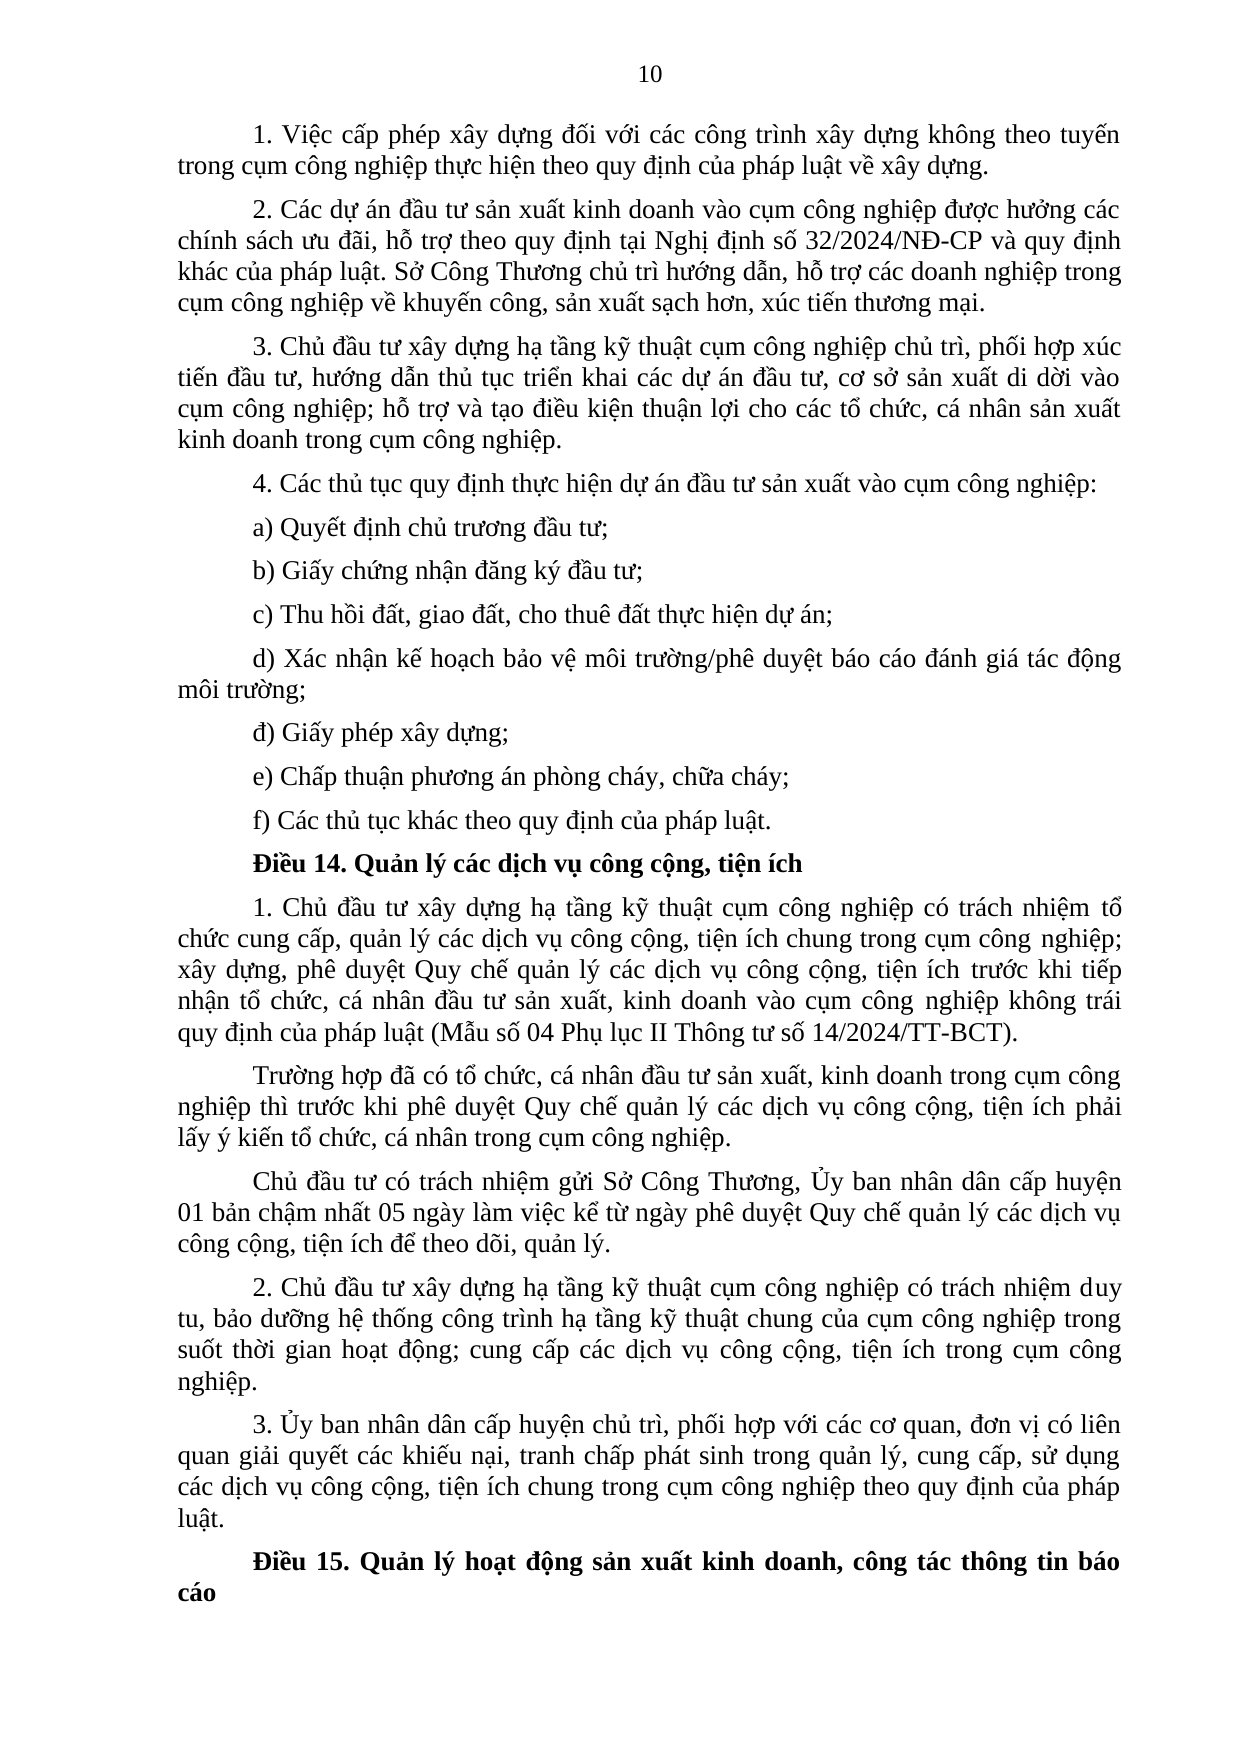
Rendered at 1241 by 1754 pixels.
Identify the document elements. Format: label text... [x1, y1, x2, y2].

text 3. Ủy ban nhân dân cấp huyện chủ trì, phối hợp với các cơ quan, đơn vị có liên quan giải quyết các khiếu nại, tranh chấp phát sinh trong quản lý, cung cấp, sử dụng các dịch vụ công cộng, tiện ích chung trong cụm công nghiệp theo quy định của pháp luật. [177, 1408, 1122, 1533]
text 2. Các dự án đầu tư sản xuất kinh doanh vào cụm công nghiệp được hưởng các chính sách ưu đãi, hỗ trợ theo quy định tại Nghị định số 32/2024/NĐ-CP và quy định khác của pháp luật. Sở Công Thương chủ trì hướng dẫn, hỗ trợ các doanh nghiệp trong cụm công nghiệp về khuyến công, sản xuất sạch hơn, xúc tiến thương mại. [177, 193, 1122, 317]
text c) Thu hồi đất, giao đất, cho thuê đất thực hiện dự án; [177, 598, 1122, 629]
text b) Giấy chứng nhận đăng ký đầu tư; [177, 554, 1122, 586]
text f) Các thủ tục khác theo quy định của pháp luật. [177, 804, 1122, 835]
text 2. Chủ đầu tư xây dựng hạ tầng kỹ thuật cụm công nghiệp có trách nhiệm duy tu, bảo dưỡng hệ thống công trình hạ tầng kỹ thuật chung của cụm công nghiệp trong suốt thời gian hoạt động; cung cấp các dịch vụ công cộng, tiện ích trong cụm công nghiệp. [177, 1271, 1122, 1396]
text 1. Chủ đầu tư xây dựng hạ tầng kỹ thuật cụm công nghiệp có trách nhiệm tổ chức cung cấp, quản lý các dịch vụ công cộng, tiện ích chung trong cụm công nghiệp; xây dựng, phê duyệt Quy chế quản lý các dịch vụ công cộng, tiện ích trước khi tiếp nhận tổ chức, cá nhân đầu tư sản xuất, kinh doanh vào cụm công nghiệp không trái quy định của pháp luật (Mẫu số 04 Phụ lục II Thông tư số 14/2024/TT-BCT). [177, 891, 1122, 1047]
text a) Quyết định chủ trương đầu tư; [177, 511, 1122, 542]
text đ) Giấy phép xây dựng; [177, 716, 1122, 748]
text 3. Chủ đầu tư xây dựng hạ tầng kỹ thuật cụm công nghiệp chủ trì, phối hợp xúc tiến đầu tư, hướng dẫn thủ tục triển khai các dự án đầu tư, cơ sở sản xuất di dời vào cụm công nghiệp; hỗ trợ và tạo điều kiện thuận lợi cho các tổ chức, cá nhân sản xuất kinh doanh trong cụm công nghiệp. [177, 330, 1122, 454]
text Điều 15. Quản lý hoạt động sản xuất kinh doanh, công tác thông tin báo cáo [177, 1545, 1122, 1608]
text 1. Việc cấp phép xây dựng đối với các công trình xây dựng không theo tuyến trong cụm công nghiệp thực hiện theo quy định của pháp luật về xây dựng. [177, 118, 1122, 180]
text Chủ đầu tư có trách nhiệm gửi Sở Công Thương, Ủy ban nhân dân cấp huyện 01 bản chậm nhất 05 ngày làm việc kể từ ngày phê duyệt Quy chế quản lý các dịch vụ công cộng, tiện ích để theo dõi, quản lý. [177, 1165, 1122, 1259]
text d) Xác nhận kế hoạch bảo vệ môi trường/phê duyệt báo cáo đánh giá tác động môi trường; [177, 642, 1122, 704]
text Trường hợp đã có tổ chức, cá nhân đầu tư sản xuất, kinh doanh trong cụm công nghiệp thì trước khi phê duyệt Quy chế quản lý các dịch vụ công cộng, tiện ích phải lấy ý kiến tổ chức, cá nhân trong cụm công nghiệp. [177, 1059, 1122, 1153]
text e) Chấp thuận phương án phòng cháy, chữa cháy; [177, 760, 1122, 791]
text 4. Các thủ tục quy định thực hiện dự án đầu tư sản xuất vào cụm công nghiệp: [177, 467, 1122, 498]
text Điều 14. Quản lý các dịch vụ công cộng, tiện ích [177, 847, 1122, 878]
